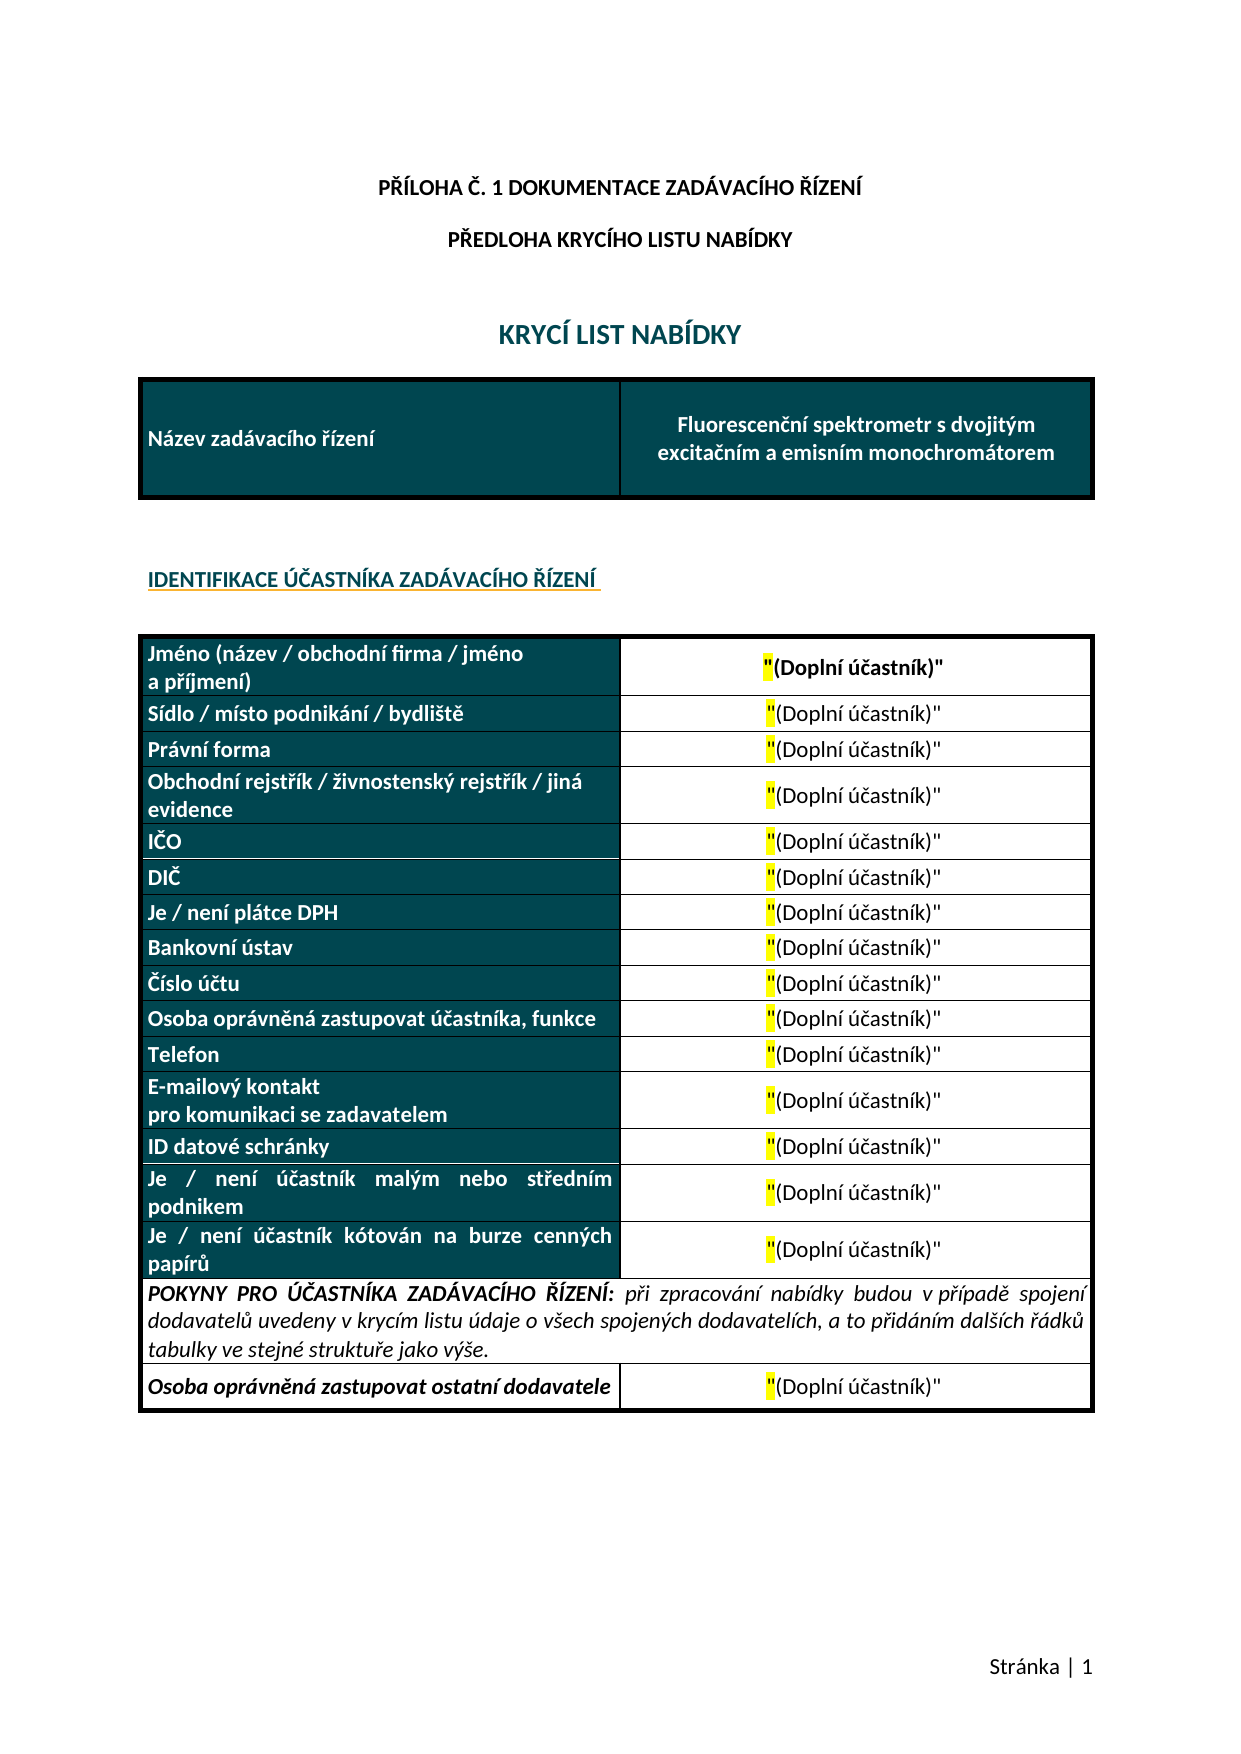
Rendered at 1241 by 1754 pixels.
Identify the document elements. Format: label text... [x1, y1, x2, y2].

table_cell [621, 1222, 1090, 1278]
table_cell [621, 767, 1090, 823]
table_cell Bankovní ústav [143, 930, 619, 965]
table_cell Číslo účtu [143, 966, 619, 1000]
table_cell Je / není účastník malým nebo středním podnikem [143, 1165, 619, 1221]
table_cell IČO [143, 824, 619, 858]
text PŘÍLOHA Č. 1 DOKUMENTACE ZADÁVACÍHO ŘÍZENÍ [148, 173, 1093, 201]
table_cell Obchodní rejstřík / živnostenský rejstřík / jiná evidence [143, 767, 619, 823]
table_cell Osoba oprávněná zastupovat ostatní dodavatele [143, 1364, 619, 1408]
table_cell [621, 930, 1090, 965]
table_header Název zadávacího řízení [143, 382, 619, 495]
table_cell [621, 1364, 1090, 1408]
table_header [621, 639, 1090, 695]
text KRYCÍ LIST NABÍDKY [148, 316, 1093, 352]
table_cell Je / není účastník kótován na burze cenných papírů [143, 1222, 619, 1278]
table_cell [621, 860, 1090, 894]
table_header Fluorescenční spektrometr s dvojitým excitačním a emisním monochromátorem [621, 382, 1090, 495]
text Identifikace účastníka zadávacího řízení [148, 565, 1093, 593]
table_cell [621, 696, 1090, 731]
table_cell [621, 732, 1090, 766]
table_cell Osoba oprávněná zastupovat účastníka, funkce [143, 1001, 619, 1036]
table_cell Právní forma [143, 732, 619, 766]
table_cell Je / není plátce DPH [143, 895, 619, 929]
table_cell [621, 1165, 1090, 1221]
text PŘEDLOHA KRYCÍHO LISTU NABÍDKY [148, 226, 1093, 254]
table_cell [621, 1001, 1090, 1036]
table_cell ID datové schránky [143, 1129, 619, 1163]
table_header Jméno (název / obchodní firma / jméno a příjmení) [143, 639, 619, 695]
table_cell E-mailový kontakt pro komunikaci se zadavatelem [143, 1072, 619, 1128]
table_cell POKYNY PRO ÚČASTNÍKA ZADÁVACÍHO ŘÍZENÍ: při zpracování nabídky budou v případě spojení dodavatelů uvedeny v krycím listu údaje o všech spojených dodavatelích, a to přidáním dalších řádků tabulky ve stejné struktuře jako výše. [143, 1279, 1090, 1363]
table_cell [621, 1129, 1090, 1163]
table_cell [621, 1072, 1090, 1128]
table_cell Telefon [143, 1037, 619, 1071]
table_cell DIČ [143, 860, 619, 894]
table_cell [621, 824, 1090, 858]
table_cell [621, 1037, 1090, 1071]
table_cell Sídlo / místo podnikání / bydliště [143, 696, 619, 731]
table_cell [621, 895, 1090, 929]
table_cell [621, 966, 1090, 1000]
